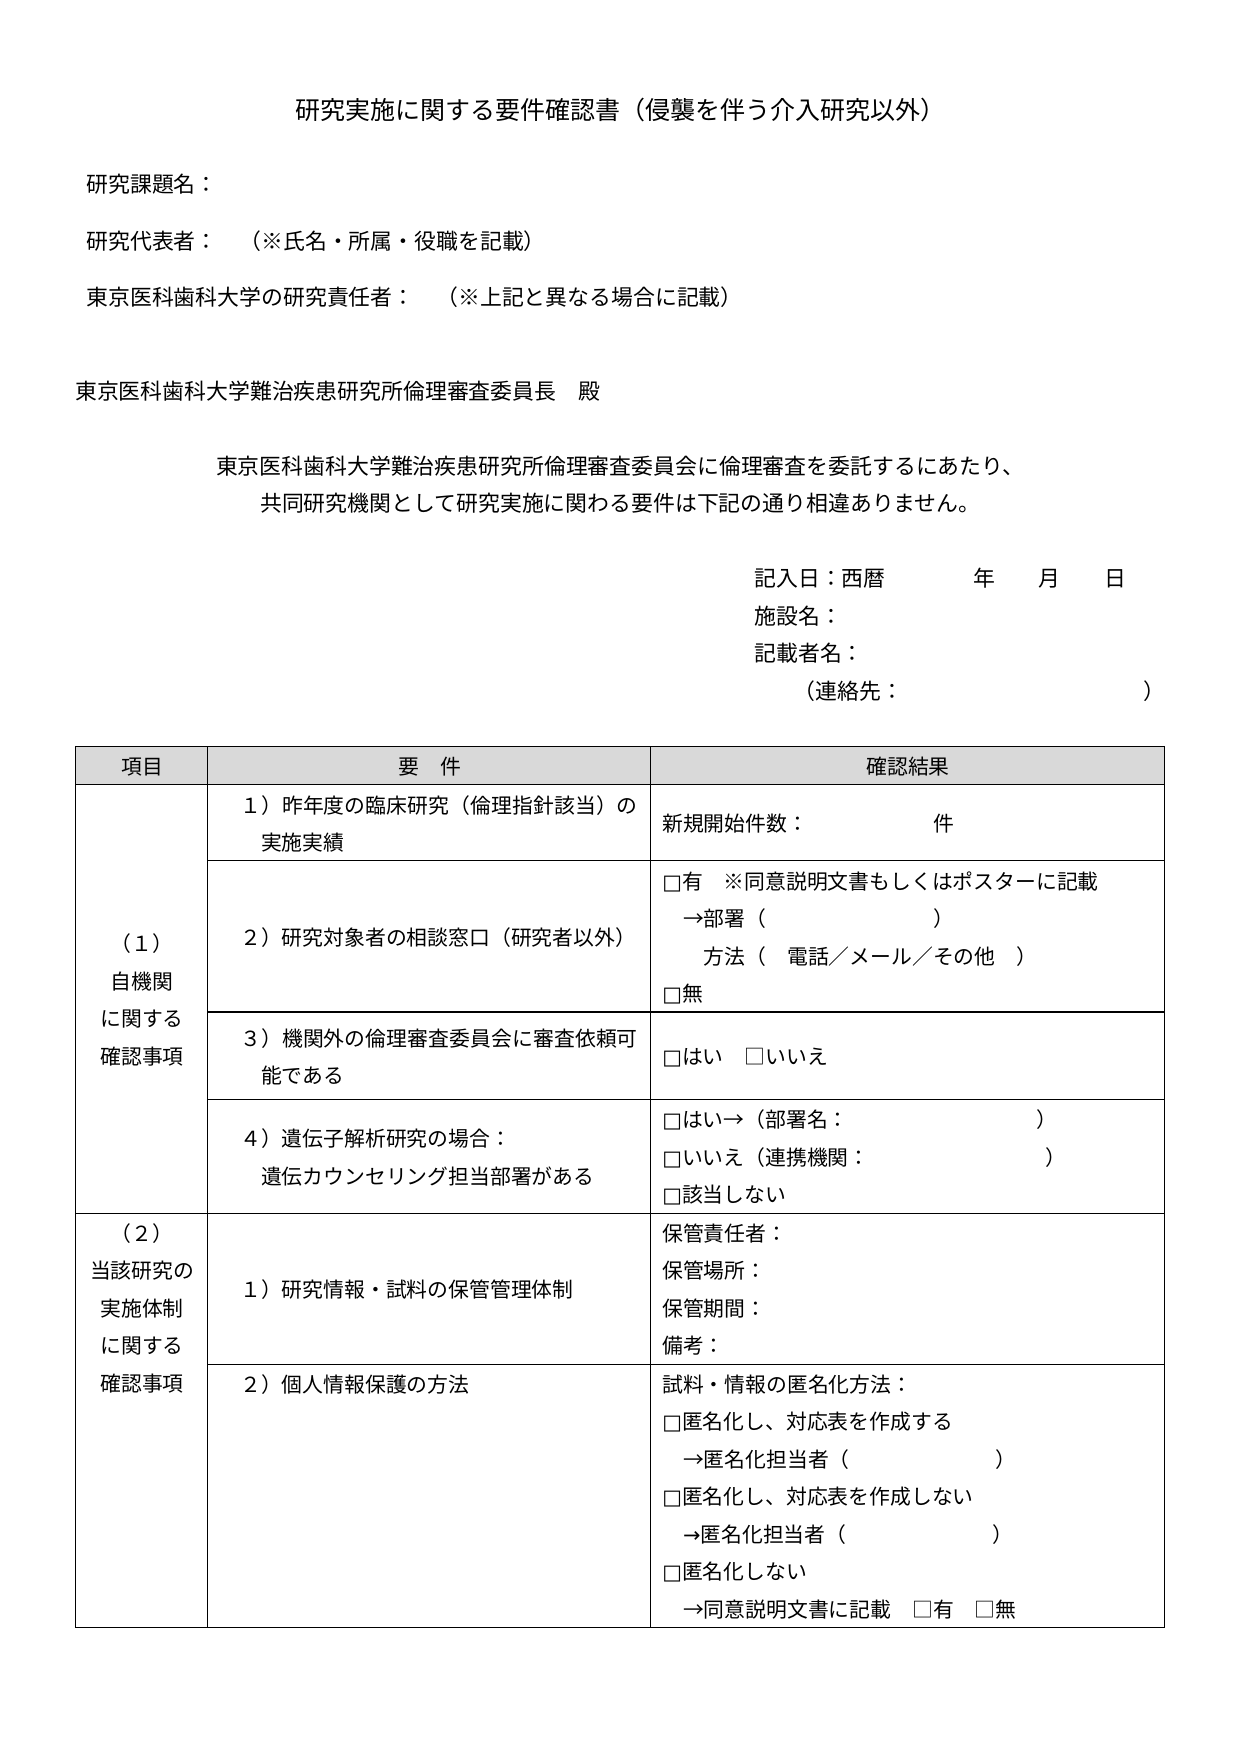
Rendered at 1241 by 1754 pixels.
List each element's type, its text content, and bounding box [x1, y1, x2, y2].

table_cell ２）個人情報保護の方法 [208, 1365, 650, 1627]
table_cell □はい→（部署名： ） □いいえ（連携機関： ） □該当しない [651, 1100, 1164, 1212]
table_cell １）研究情報・試料の保管管理体制 [208, 1214, 650, 1363]
table_cell □はい □いいえ [651, 1013, 1164, 1099]
table_cell （２） 当該研究の 実施体制 に関する 確認事項 [76, 1214, 207, 1627]
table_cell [651, 1365, 1164, 1627]
text 研究実施に関する要件確認書（侵襲を伴う介入研究以外） [75, 89, 1165, 127]
table_cell 研究代表者： （※氏名・所属・役職を記載） [75, 221, 1165, 277]
table_header 確認結果 [651, 747, 1164, 784]
text 東京医科歯科大学難治疾患研究所倫理審査委員長 殿 [75, 371, 1165, 408]
table_cell ３）機関外の倫理審査委員会に審査依頼可能である [208, 1013, 650, 1099]
table_cell （１） 自機関 に関する 確認事項 [76, 785, 207, 1212]
table_cell ２）研究対象者の相談窓口（研究者以外） [208, 861, 650, 1011]
table_cell □有 ※同意説明文書もしくはポスターに記載 →部署（ ） 方法（ 電話／メール／その他 ） □無 [651, 861, 1164, 1011]
text 記載者名： [75, 633, 1165, 671]
text 記入日：西暦 年 月 日 [75, 558, 1165, 596]
table_cell 新規開始件数： 件 [651, 785, 1164, 860]
table_cell ４）遺伝子解析研究の場合： 遺伝カウンセリング担当部署がある [208, 1100, 650, 1212]
text 共同研究機関として研究実施に関わる要件は下記の通り相違ありません。 [75, 483, 1165, 521]
table_header 研究課題名： [75, 165, 1165, 221]
table_header 要 件 [208, 747, 650, 784]
text （連絡先： ） [75, 671, 1165, 708]
table_cell １）昨年度の臨床研究（倫理指針該当）の実施実績 [208, 785, 650, 860]
table_cell 保管責任者： 保管場所： 保管期間： 備考： [651, 1214, 1164, 1363]
table_cell 東京医科歯科大学の研究責任者： （※上記と異なる場合に記載） [75, 277, 1165, 333]
table_header 項目 [76, 747, 207, 784]
text 施設名： [75, 596, 1165, 633]
text 東京医科歯科大学難治疾患研究所倫理審査委員会に倫理審査を委託するにあたり、 [75, 446, 1165, 483]
